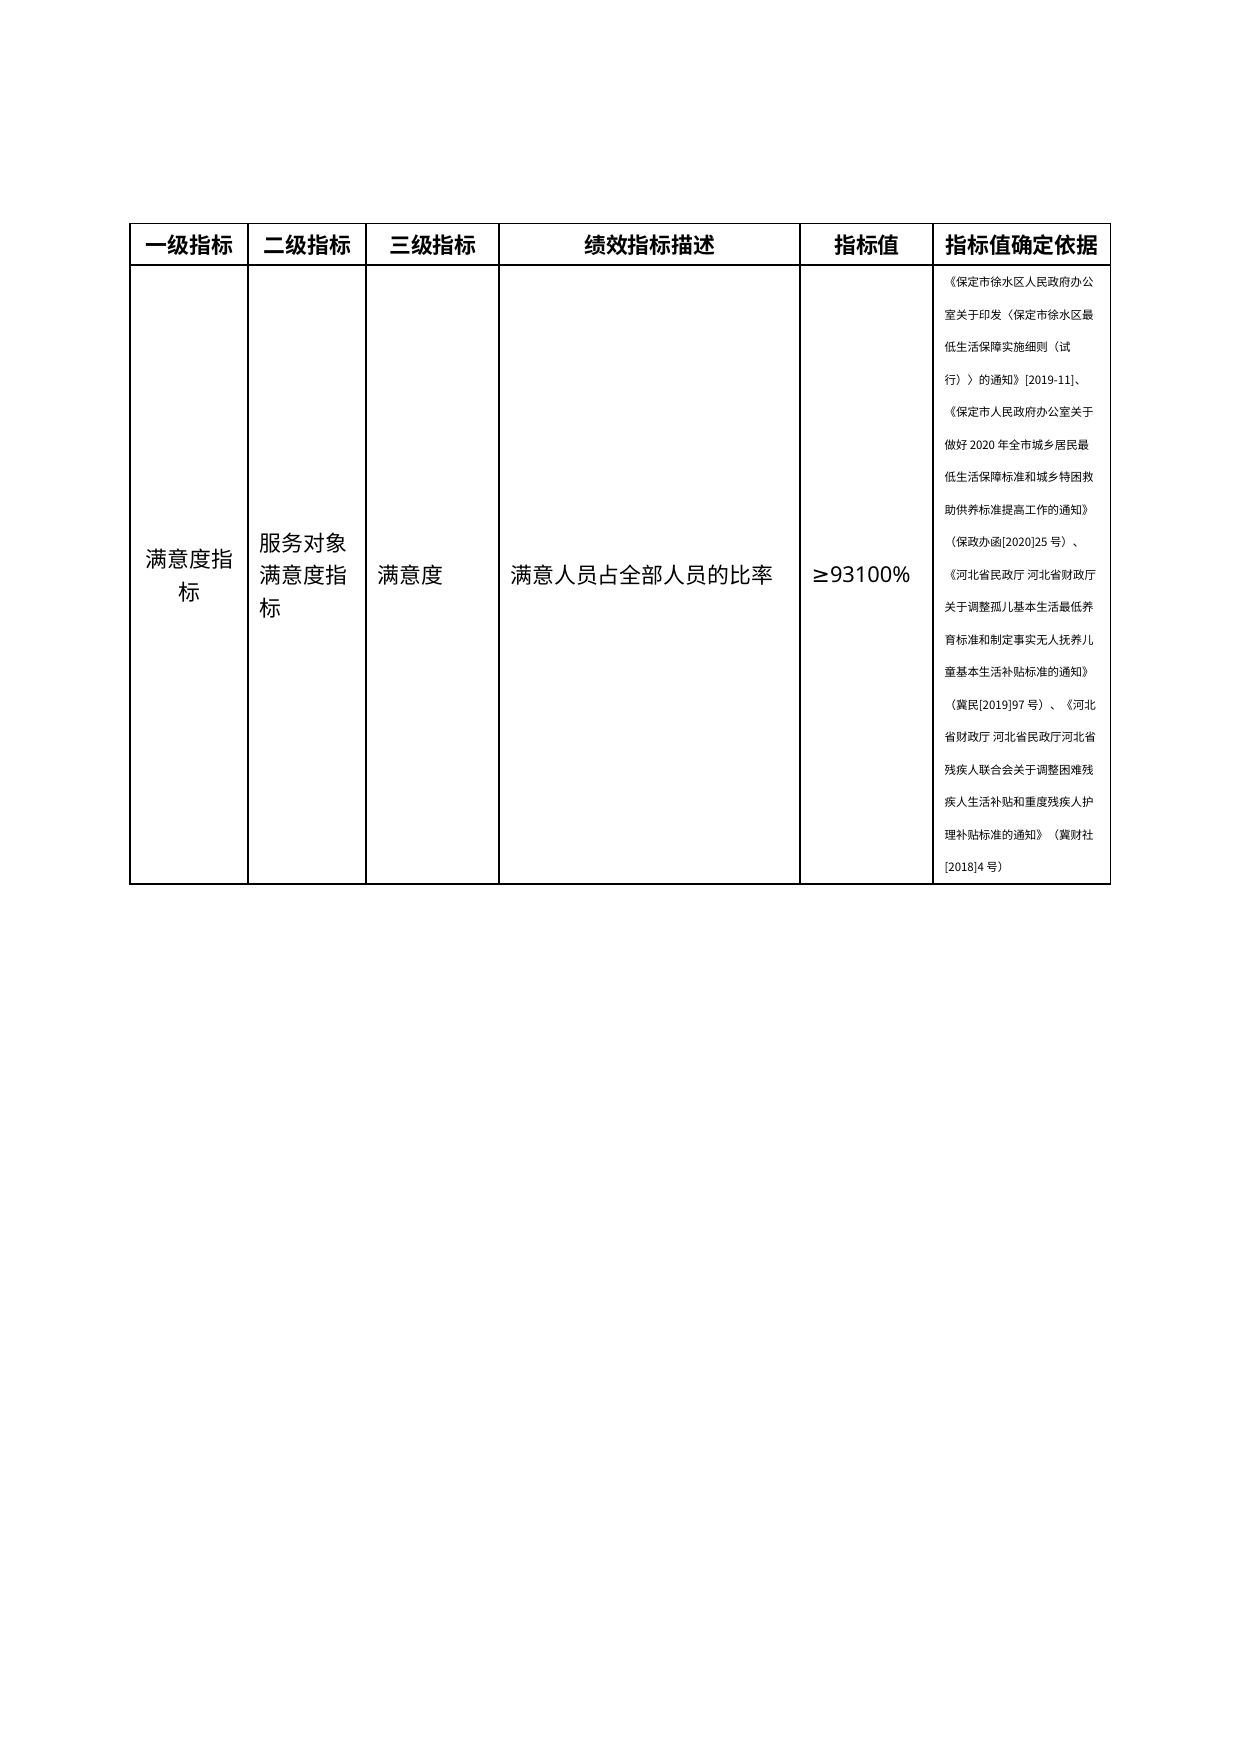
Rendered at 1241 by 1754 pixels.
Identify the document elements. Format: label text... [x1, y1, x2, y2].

table_header 三级指标 [367, 224, 498, 264]
table_cell 满意人员占全部人员的比率 [500, 266, 799, 883]
table_header 一级指标 [131, 224, 247, 264]
table_cell 服务对象满意度指标 [249, 266, 365, 883]
table_header 指标值确定依据 [934, 224, 1110, 264]
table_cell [934, 266, 1110, 883]
table_header 绩效指标描述 [500, 224, 799, 264]
table_cell 满意度指标 [131, 266, 247, 883]
table_header 二级指标 [249, 224, 365, 264]
table_cell ≥93100% [801, 266, 932, 883]
table_cell 满意度 [367, 266, 498, 883]
table_header 指标值 [801, 224, 932, 264]
